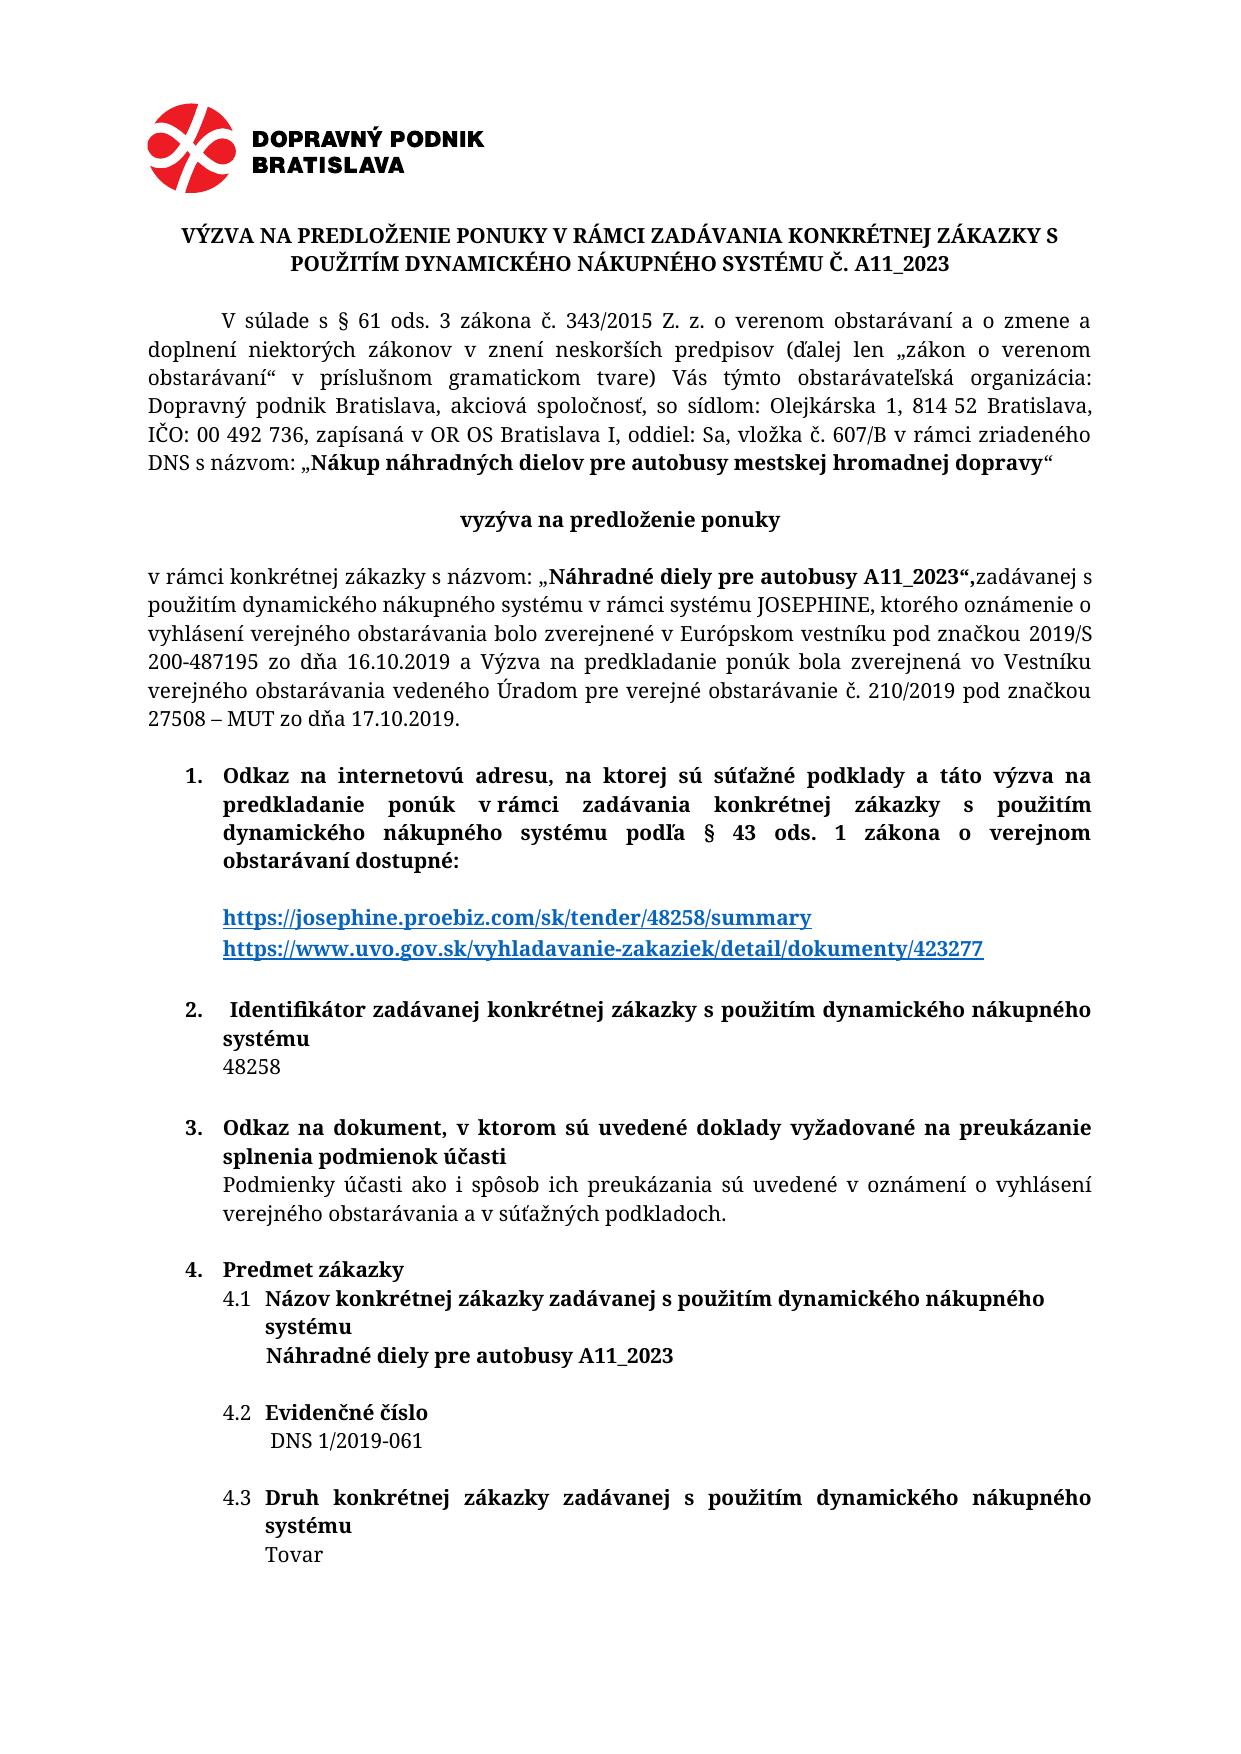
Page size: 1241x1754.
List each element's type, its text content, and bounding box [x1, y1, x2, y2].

text v rámci konkrétnej zákazky s názvom: „Náhradné diely pre autobusy A11_2023“,zadávanej s použitím dynamického nákupného systému v rámci systému JOSEPHINE, ktorého oznámenie o vyhlásení verejného obstarávania bolo zverejnené v Európskom vestníku pod značkou 2019/S 200-487195 zo dňa 16.10.2019 a Výzva na predkladanie ponúk bola zverejnená vo Vestníku verejného obstarávania vedeného Úradom pre verejné obstarávanie č. 210/2019 pod značkou 27508 – MUT zo dňa 17.10.2019. [148, 562, 1093, 733]
list https://www.uvo.gov.sk/vyhladavanie-zakaziek/detail/dokumenty/423277 [223, 934, 1093, 962]
list Odkaz na internetovú adresu, na ktorej sú súťažné podklady a táto výzva na predkladanie ponúk v rámci zadávania konkrétnej zákazky s použitím dynamického nákupného systému podľa § 43 ods. 1 zákona o verejnom obstarávaní dostupné: [185, 761, 1093, 875]
list 48258 [223, 1052, 1093, 1081]
list Odkaz na dokument, v ktorom sú uvedené doklady vyžadované na preukázanie splnenia podmienok účasti [185, 1113, 1093, 1170]
list Podmienky účasti ako i spôsob ich preukázania sú uvedené v oznámení o vyhlásení verejného obstarávania a v súťažných podkladoch. [223, 1170, 1093, 1227]
list Identifikátor zadávanej konkrétnej zákazky s použitím dynamického nákupného systému [185, 995, 1093, 1052]
list https://josephine.proebiz.com/sk/tender/48258/summary [223, 903, 1093, 932]
list Náhradné diely pre autobusy A11_2023 [223, 1341, 1093, 1369]
list Druh konkrétnej zákazky zadávanej s použitím dynamického nákupného systému [223, 1483, 1093, 1540]
text VÝZVA NA PREDLOŽENIE PONUKY V RÁMCI ZADÁVANIA KONKRÉTNEJ ZÁKAZKY S POUŽITÍM DYNAMICKÉHO NÁKUPNÉHO SYSTÉMU Č. A11_2023 [148, 221, 1093, 278]
text V súlade s § 61 ods. 3 zákona č. 343/2015 Z. z. o verenom obstarávaní a o zmene a doplnení niektorých zákonov v znení neskorších predpisov (ďalej len „zákon o verenom obstarávaní“ v príslušnom gramatickom tvare) Vás týmto obstarávateľská organizácia: Dopravný podnik Bratislava, akciová spoločnosť, so sídlom: Olejkárska 1, 814 52 Bratislava, IČO: 00 492 736, zapísaná v OR OS Bratislava I, oddiel: Sa, vložka č. 607/B v rámci zriadeného DNS s názvom: „Nákup náhradných dielov pre autobusy mestskej hromadnej dopravy“ [148, 306, 1093, 477]
list Tovar [265, 1540, 1093, 1568]
list DNS 1/2019-061 [265, 1426, 1093, 1455]
list Predmet zákazky [185, 1256, 1093, 1284]
list Názov konkrétnej zákazky zadávanej s použitím dynamického nákupného systému [223, 1284, 1093, 1341]
list Evidenčné číslo [223, 1398, 1093, 1426]
text vyzýva na predloženie ponuky [148, 505, 1093, 534]
